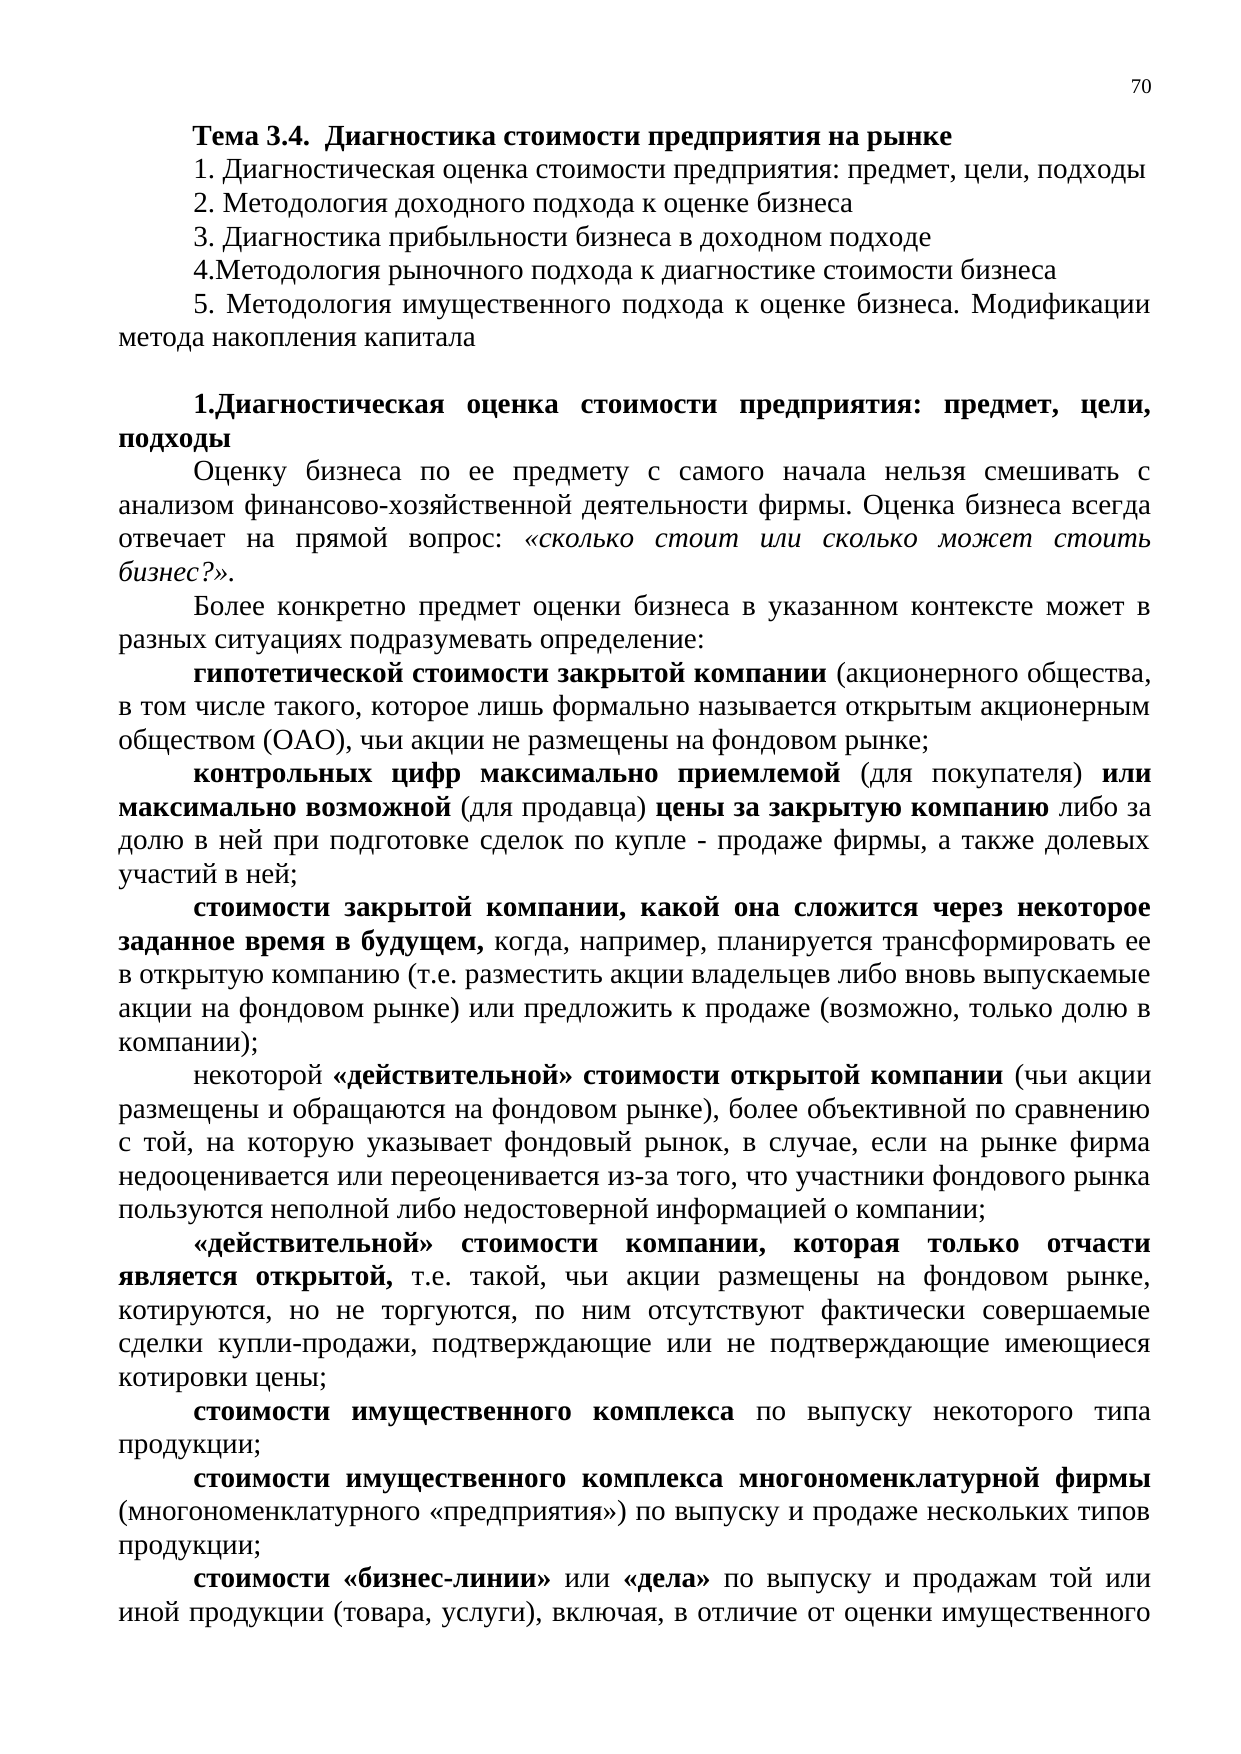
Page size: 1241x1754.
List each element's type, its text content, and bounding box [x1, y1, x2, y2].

text некоторой «действительной» стоимости открытой компании (чьи акции размещены и обращаются на фондовом рынке), более объективной по сравнению с той, на которую указывает фондовый рынок, в случае, если на рынке фирма недооценивается или переоценивается из-за того, что участники фондового рынка пользуются неполной либо недостоверной информацией о компании; [118, 1057, 1152, 1225]
text 4.Методология рыночного подхода к диагностике стоимости бизнеса [118, 252, 1152, 286]
text Тема 3.4. Диагностика стоимости предприятия на рынке [118, 118, 1152, 152]
text 1.Диагностическая оценка стоимости предприятия: предмет, цели, подходы [118, 386, 1152, 453]
text контрольных цифр максимально приемлемой (для покупателя) или максимально возможной (для продавца) цены за закрытую компанию либо за долю в ней при подготовке сделок по купле - продаже фирмы, а также долевых участий в ней; [118, 755, 1152, 889]
text стоимости имущественного комплекса многономенклатурной фирмы (многономенклатурного «предприятия») по выпуску и продаже нескольких типов продукции; [118, 1460, 1152, 1560]
text Более конкретно предмет оценки бизнеса в указанном контексте может в разных ситуациях подразумевать определение: [118, 588, 1152, 655]
text «действительной» стоимости компании, которая только отчасти является открытой, т.е. такой, чьи акции размещены на фондовом рынке, котируются, но не торгуются, по ним отсутствуют фактически совершаемые сделки купли-продажи, подтверждающие или не подтверждающие имеющиеся котировки цены; [118, 1225, 1152, 1393]
text стоимости закрытой компании, какой она сложится через некоторое заданное время в будущем, когда, например, планируется трансформировать ее в открытую компанию (т.е. разместить акции владельцев либо вновь выпускаемые акции на фондовом рынке) или предложить к продаже (возможно, только долю в компании); [118, 889, 1152, 1057]
text 3. Диагностика прибыльности бизнеса в доходном подходе [118, 219, 1152, 252]
text стоимости имущественного комплекса по выпуску некоторого типа продукции; [118, 1393, 1152, 1460]
text Оценку бизнеса по ее предмету с самого начала нельзя смешивать с анализом финансово-хозяйственной деятельности фирмы. Оценка бизнеса всегда отвечает на прямой вопрос: «сколько стоит или сколько может стоить бизнес?». [118, 453, 1152, 588]
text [118, 1560, 1152, 1627]
text 5. Методология имущественного подхода к оценке бизнеса. Модификации метода накопления капитала [118, 286, 1152, 353]
text гипотетической стоимости закрытой компании (акционерного общества, в том числе такого, которое лишь формально называется открытым акционерным обществом (ОАО), чьи акции не размещены на фондовом рынке; [118, 655, 1152, 755]
text 2. Методология доходного подхода к оценке бизнеса [118, 185, 1152, 219]
text 1. Диагностическая оценка стоимости предприятия: предмет, цели, подходы [118, 152, 1152, 185]
